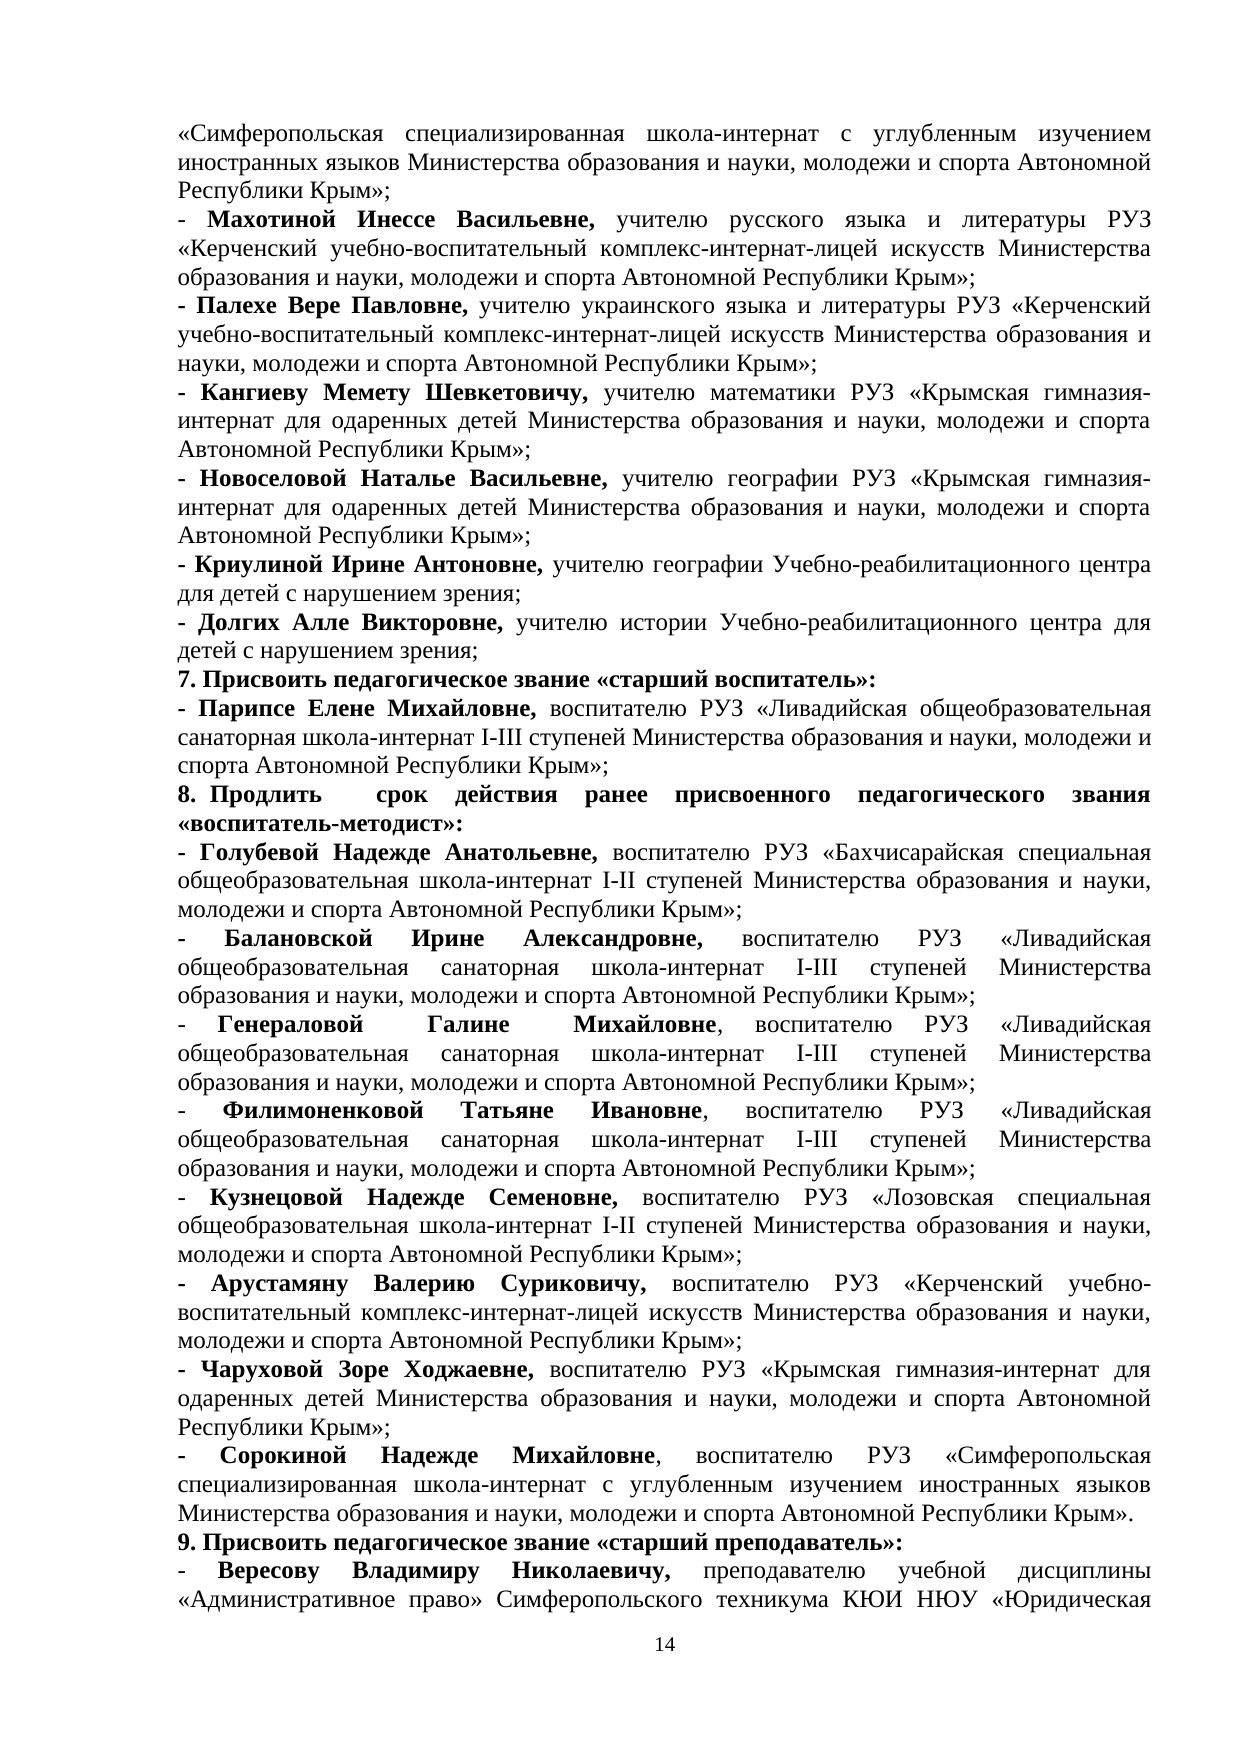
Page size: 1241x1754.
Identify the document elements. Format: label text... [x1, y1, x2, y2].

text - Кангиеву Мемету Шевкетовичу, учителю математики РУЗ «Крымская гимназия-интернат для одаренных детей Министерства образования и науки, молодежи и спорта Автономной Республики Крым»; [177, 377, 1152, 463]
text - Криулиной Ирине Антоновне, учителю географии Учебно-реабилитационного центра для детей с нарушением зрения; [177, 549, 1152, 607]
list - Голубевой Надежде Анатольевне, воспитателю РУЗ «Бахчисарайская специальная общеобразовательная школа-интернат I-II ступеней Министерства образования и науки, молодежи и спорта Автономной Республики Крым»; [177, 837, 1152, 923]
text - Долгих Алле Викторовне, учителю истории Учебно-реабилитационного центра для детей с нарушением зрения; [177, 607, 1152, 664]
text - Парипсе Елене Михайловне, воспитателю РУЗ «Ливадийская общеобразовательная санаторная школа-интернат I-III ступеней Министерства образования и науки, молодежи и спорта Автономной Республики Крым»; [177, 693, 1152, 779]
text 7. Присвоить педагогическое звание «старший воспитатель»: [177, 664, 1152, 693]
text 9. Присвоить педагогическое звание «старший преподаватель»: [177, 1527, 1152, 1556]
text - Арустамяну Валерию Суриковичу, воспитателю РУЗ «Керченский учебно-воспитательный комплекс-интернат-лицей искусств Министерства образования и науки, молодежи и спорта Автономной Республики Крым»; [177, 1268, 1152, 1354]
text - Махотиной Инессе Васильевне, учителю русского языка и литературы РУЗ «Керченский учебно-воспитательный комплекс-интернат-лицей искусств Министерства образования и науки, молодежи и спорта Автономной Республики Крым»; [177, 204, 1152, 291]
text 8. Продлить срок действия ранее присвоенного педагогического звания «воспитатель-методист»: [177, 779, 1152, 837]
text - Сорокиной Надежде Михайловне, воспитателю РУЗ «Симферопольская специализированная школа-интернат с углубленным изучением иностранных языков Министерства образования и науки, молодежи и спорта Автономной Республики Крым». [177, 1441, 1152, 1527]
text - Новоселовой Наталье Васильевне, учителю географии РУЗ «Крымская гимназия-интернат для одаренных детей Министерства образования и науки, молодежи и спорта Автономной Республики Крым»; [177, 463, 1152, 549]
text - Кузнецовой Надежде Семеновне, воспитателю РУЗ «Лозовская специальная общеобразовательная школа-интернат I-II ступеней Министерства образования и науки, молодежи и спорта Автономной Республики Крым»; [177, 1182, 1152, 1268]
text - Палехе Вере Павловне, учителю украинского языка и литературы РУЗ «Керченский учебно-воспитательный комплекс-интернат-лицей искусств Министерства образования и науки, молодежи и спорта Автономной Республики Крым»; [177, 291, 1152, 377]
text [177, 1556, 1152, 1613]
text - Чаруховой Зоре Ходжаевне, воспитателю РУЗ «Крымская гимназия-интернат для одаренных детей Министерства образования и науки, молодежи и спорта Автономной Республики Крым»; [177, 1354, 1152, 1441]
text - Генераловой Галине Михайловне, воспитателю РУЗ «Ливадийская общеобразовательная санаторная школа-интернат I-III ступеней Министерства образования и науки, молодежи и спорта Автономной Республики Крым»; [177, 1009, 1152, 1096]
text - Филимоненковой Татьяне Ивановне, воспитателю РУЗ «Ливадийская общеобразовательная санаторная школа-интернат I-III ступеней Министерства образования и науки, молодежи и спорта Автономной Республики Крым»; [177, 1096, 1152, 1182]
text - Балановской Ирине Александровне, воспитателю РУЗ «Ливадийская общеобразовательная санаторная школа-интернат I-III ступеней Министерства образования и науки, молодежи и спорта Автономной Республики Крым»; [177, 923, 1152, 1009]
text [177, 118, 1152, 204]
